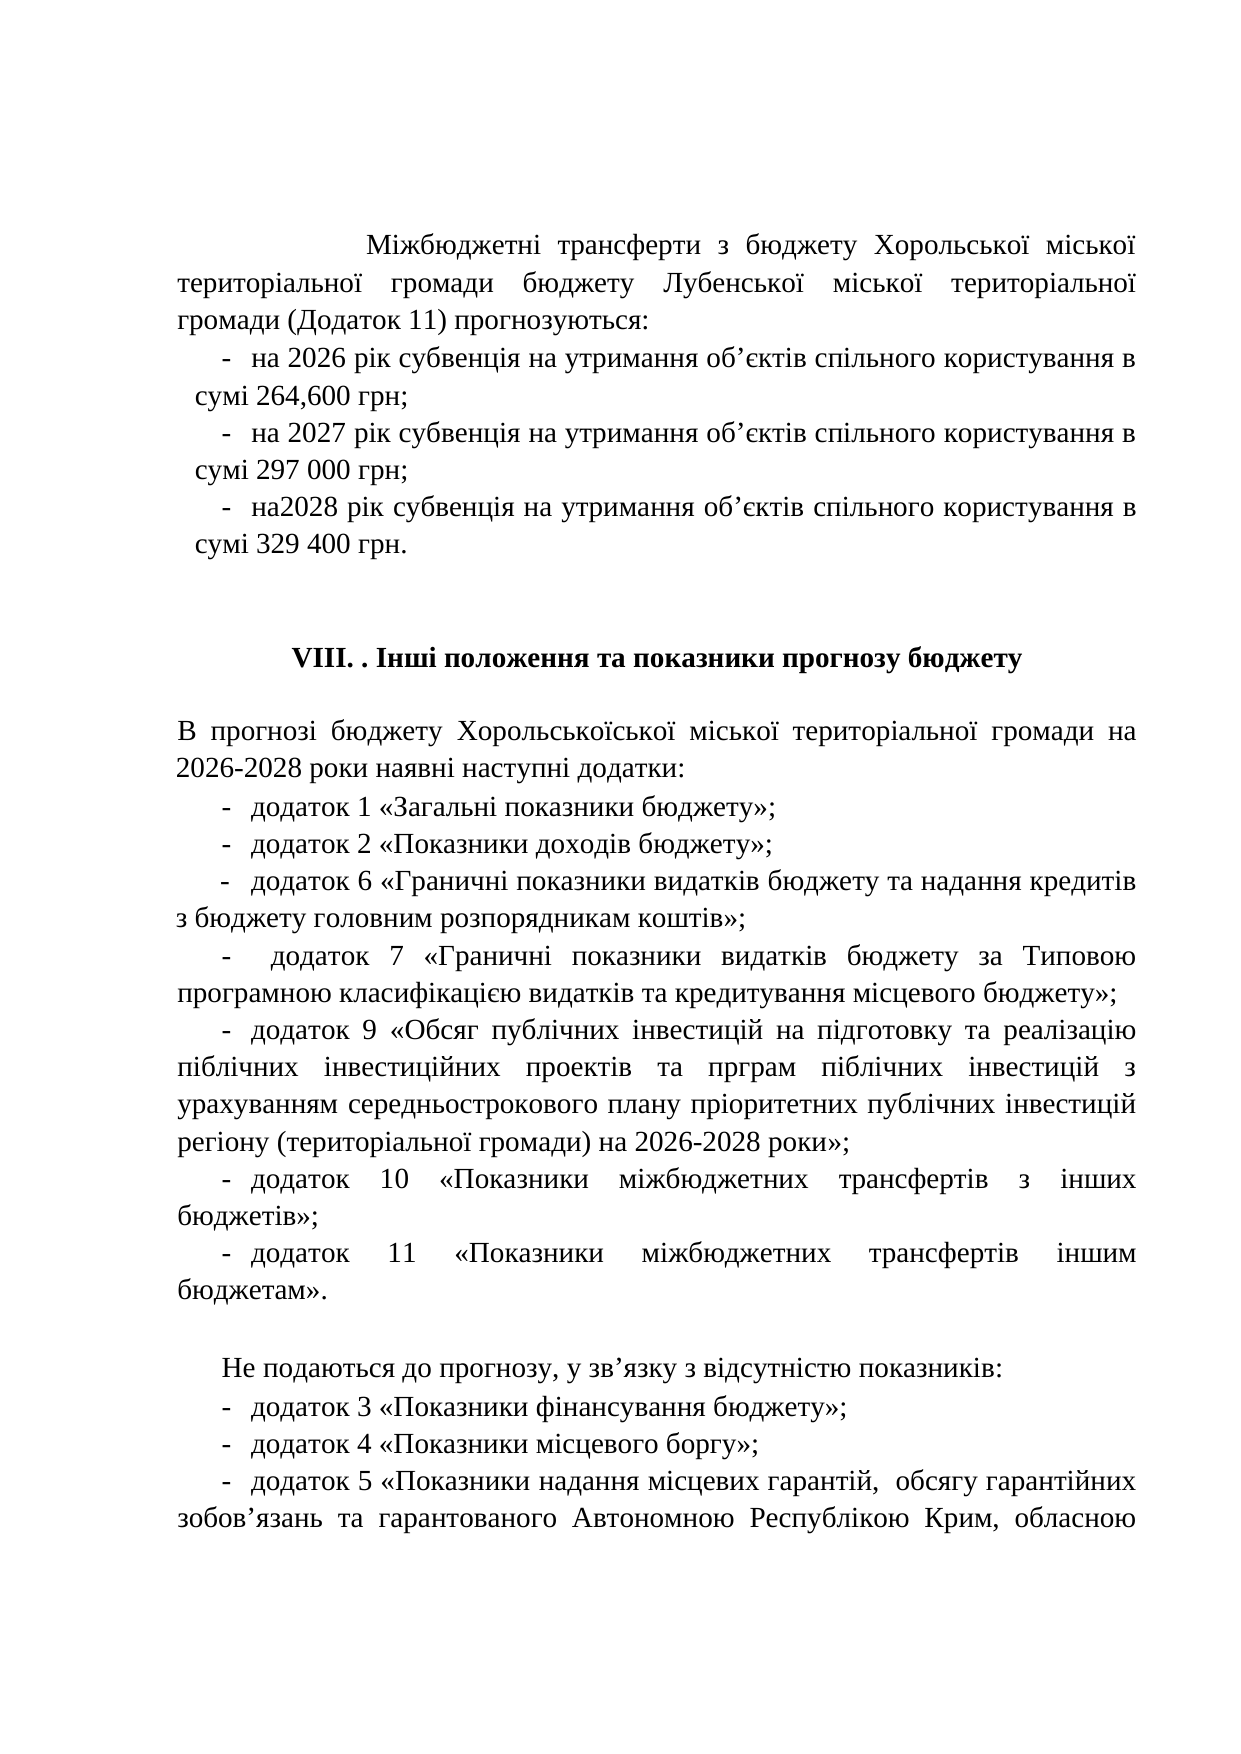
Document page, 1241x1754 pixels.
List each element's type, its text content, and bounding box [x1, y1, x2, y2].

text В прогнозі бюджету Хорольськоїської міської територіальної громади на 2026-2028 роки наявні наступні додатки: [176, 713, 1137, 784]
list на2028 рік субвенція на утримання об’єктів спільного користування в сумі 329 400 грн. [194, 489, 1137, 560]
list додаток 3 «Показники фінансування бюджету»; [177, 1389, 1137, 1422]
list додаток 1 «Загальні показники бюджету»; [177, 789, 1137, 823]
list на 2027 рік субвенція на утримання об’єктів спільного користування в сумі 297 000 грн; [194, 415, 1137, 486]
text Міжбюджетні трансферти з бюджету Хорольської міської територіальної громади бюджету Лубенської міської територіальної громади (Додаток 11) прогнозуються: [119, 227, 1137, 335]
list на 2026 рік субвенція на утримання об’єктів спільного користування в сумі 264,600 грн; [194, 341, 1137, 411]
list додаток 7 «Граничні показники видатків бюджету за Типовою програмною класифікацією видатків та кредитування місцевого бюджету»; [177, 938, 1137, 1008]
subtitle VІІІ. . Інші положення та показники прогнозу бюджету [177, 641, 1137, 674]
list додаток 6 «Граничні показники видатків бюджету та надання кредитів з бюджету головним розпорядникам коштів»; [176, 863, 1137, 934]
text Не подаються до прогнозу, у зв’язку з відсутністю показників: [177, 1350, 1137, 1383]
list додаток 11 «Показники міжбюджетних трансфертів іншим бюджетам». [177, 1235, 1137, 1306]
list додаток 10 «Показники міжбюджетних трансфертів з інших бюджетів»; [177, 1161, 1137, 1232]
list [177, 1463, 1137, 1534]
list додаток 2 «Показники доходів бюджету»; [177, 826, 1137, 860]
list додаток 4 «Показники місцевого боргу»; [177, 1426, 1137, 1459]
list додаток 9 «Обсяг публічних інвестицій на підготовку та реалізацію піблічних інвестиційних проектів та прграм піблічних інвестицій з урахуванням середньострокового плану пріоритетних публічних інвестицій регіону (територіальної громади) на 2026-2028 роки»; [177, 1012, 1137, 1157]
